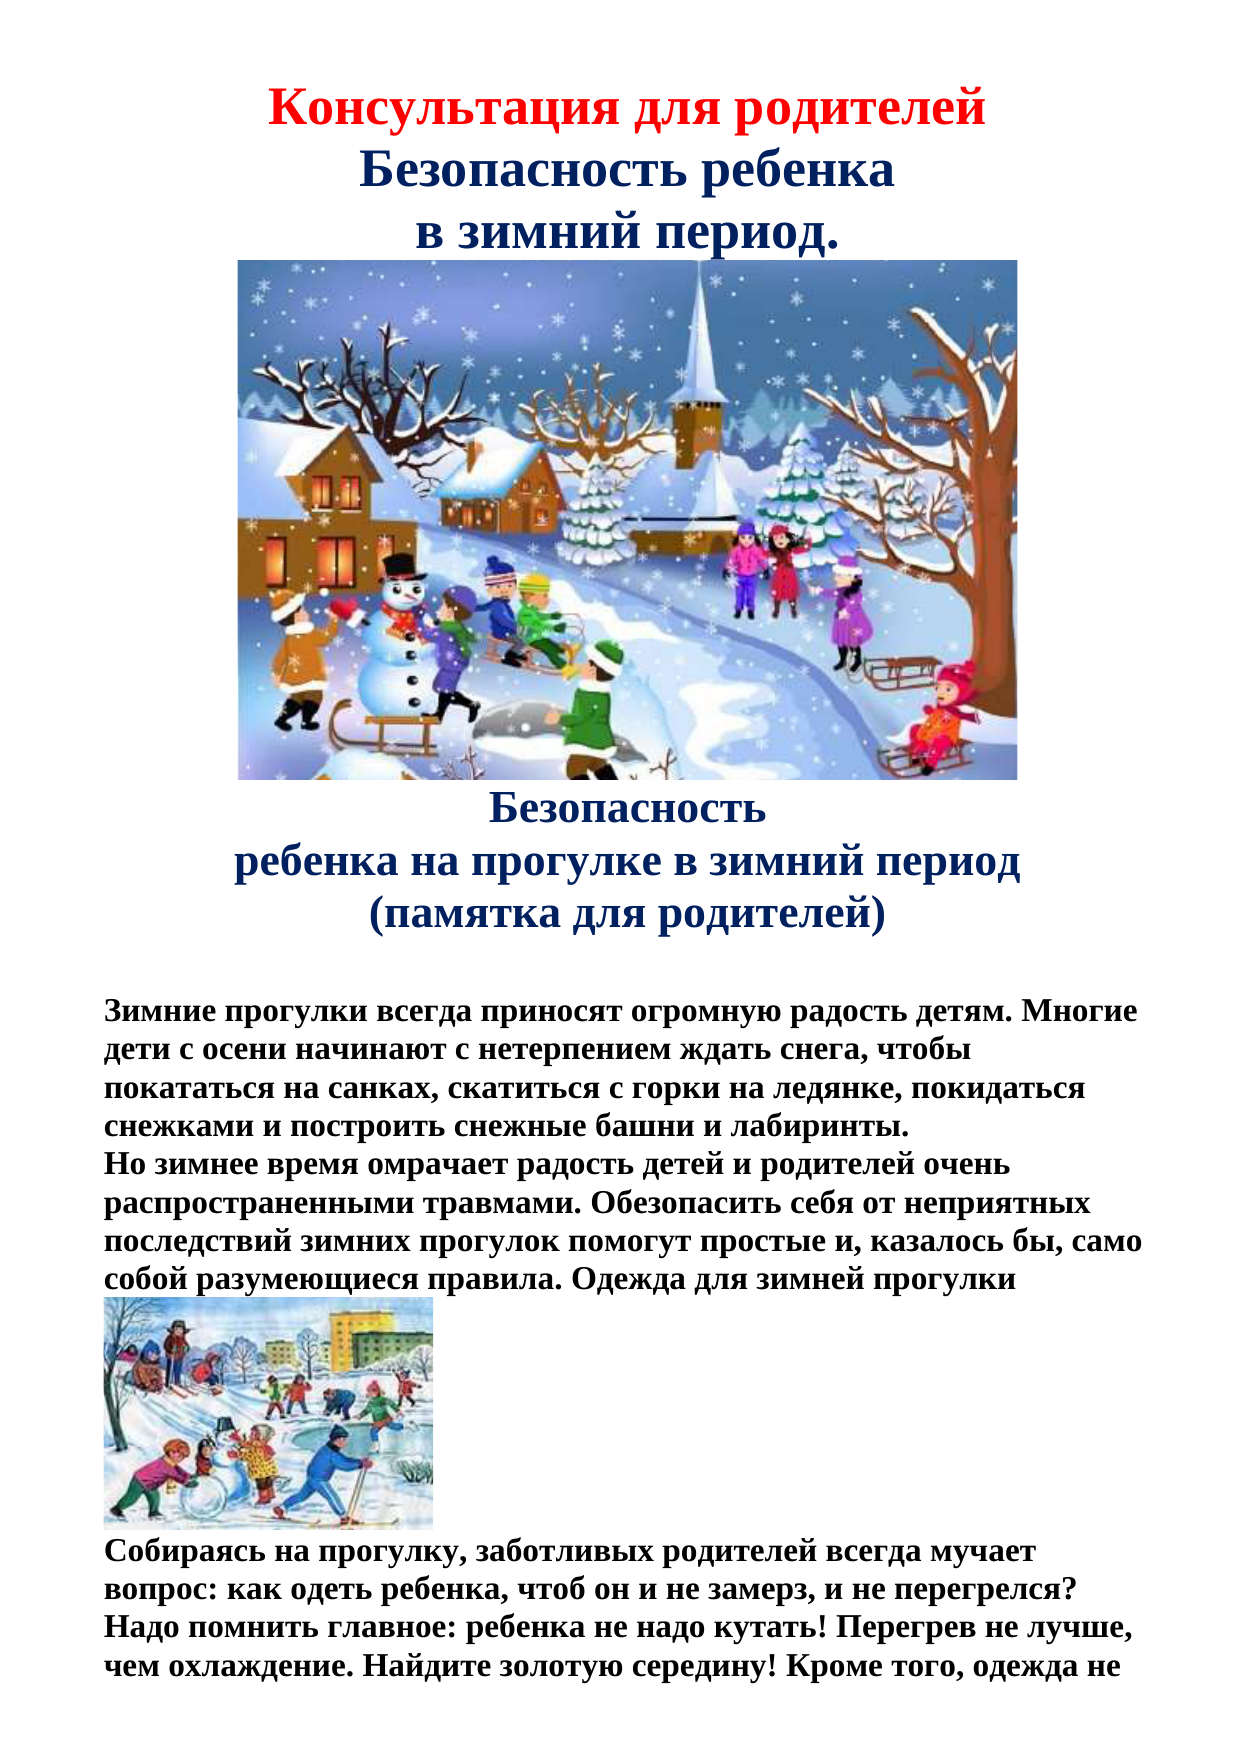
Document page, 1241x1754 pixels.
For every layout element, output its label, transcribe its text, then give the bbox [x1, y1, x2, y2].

text Зимние прогулки всегда приносят огромную радость детям. Многие дети с осени начинают с нетерпением ждать снега, чтобы покататься на санках, скатиться с горки на ледянке, покидаться снежками и построить снежные башни и лабиринты. [103, 990, 1152, 1144]
text Но зимнее время омрачает радость детей и родителей очень распространенными травмами. Обезопасить себя от неприятных последствий зимних прогулок помогут простые и, казалось бы, само собой разумеющиеся правила. Одежда для зимней прогулки [103, 1144, 1152, 1297]
text ребенка на прогулке в зимний период [103, 832, 1152, 885]
text Безопасность [103, 779, 1152, 832]
text Консультация для родителей [103, 74, 1152, 136]
text Безопасность ребенка [103, 136, 1152, 198]
text (памятка для родителей) [103, 885, 1152, 938]
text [103, 1530, 1152, 1683]
text в зимний период. [103, 198, 1152, 261]
